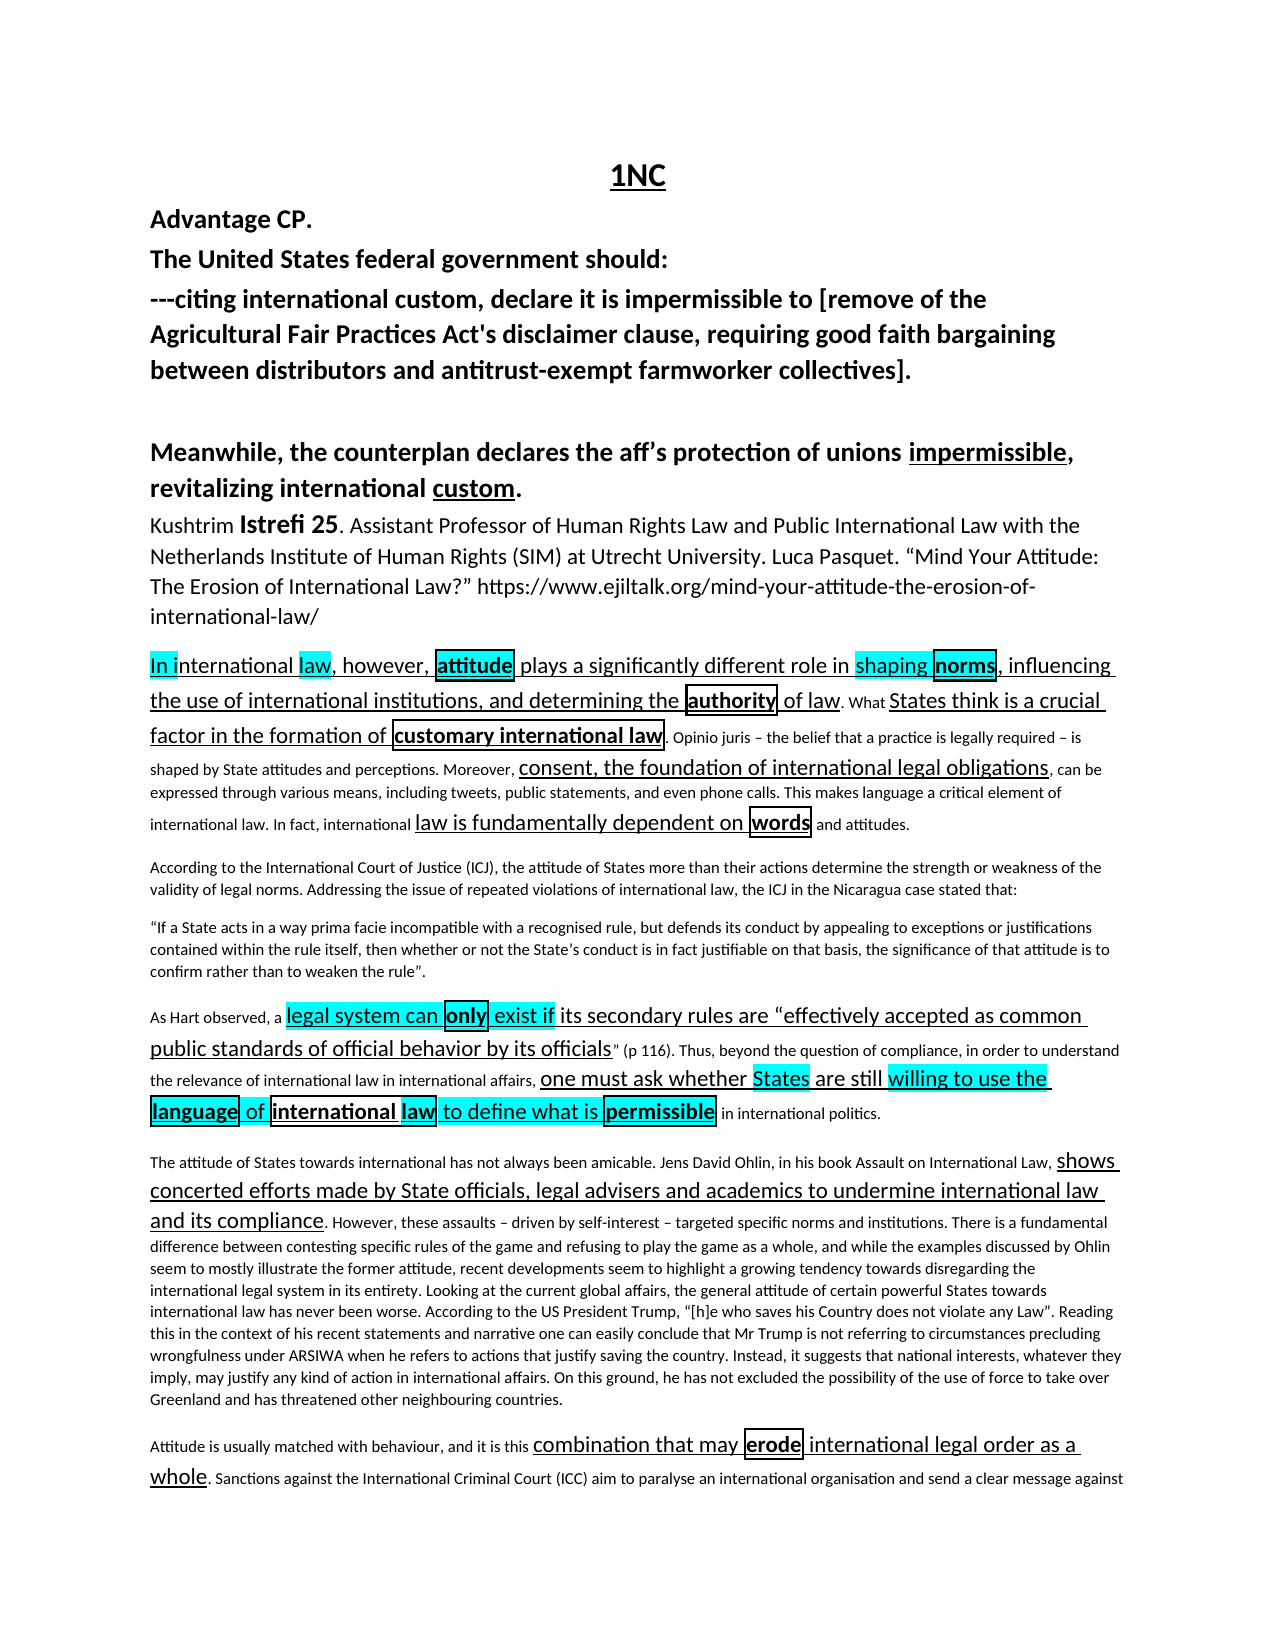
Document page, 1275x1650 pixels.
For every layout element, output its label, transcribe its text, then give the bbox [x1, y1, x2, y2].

text “If a State acts in a way prima facie incompatible with a recognised rule, but defends its conduct by appealing to exceptions or justifications contained within the rule itself, then whether or not the State’s conduct is in fact justifiable on that basis, the significance of that attitude is to confirm rather than to weaken the rule”. [150, 917, 1125, 981]
text Kushtrim Istrefi 25. Assistant Professor of Human Rights Law and Public International Law with the Netherlands Institute of Human Rights (SIM) at Utrecht University. Luca Pasquet. “Mind Your Attitude: The Erosion of International Law?” https://www.ejiltalk.org/mind-your-attitude-the-erosion-of-international-law/ [150, 507, 1125, 631]
text As Hart observed, a legal system can only exist if its secondary rules are “effectively accepted as common public standards of official behavior by its officials” (p 116). Thus, beyond the question of compliance, in order to understand the relevance of international law in international affairs, one must ask whether States are still willing to use the language of international law to define what is permissible in international politics. [150, 999, 1125, 1127]
subtitle 1NC [150, 154, 1125, 195]
text In international law, however, attitude plays a significantly different role in shaping norms, influencing the use of international institutions, and determining the authority of law. What States think is a crucial factor in the formation of customary international law. Opinio juris – the belief that a practice is legally required – is shaped by State attitudes and perceptions. Moreover, consent, the foundation of international legal obligations, can be expressed through various means, including tweets, public statements, and even phone calls. This makes language a critical element of international law. In fact, international law is fundamentally dependent on words and attitudes. [150, 649, 1125, 838]
subtitle Advantage CP. [150, 202, 1125, 235]
text The attitude of States towards international has not always been amicable. Jens David Ohlin, in his book Assault on International Law, shows concerted efforts made by State officials, legal advisers and academics to undermine international law and its compliance. However, these assaults – driven by self-interest – targeted specific norms and institutions. There is a fundamental difference between contesting specific rules of the game and refusing to play the game as a whole, and while the examples discussed by Ohlin seem to mostly illustrate the former attitude, recent developments seem to highlight a growing tendency towards disregarding the international legal system in its entirety. Looking at the current global affairs, the general attitude of certain powerful States towards international law has never been worse. According to the US President Trump, “[h]e who saves his Country does not violate any Law”. Reading this in the context of his recent statements and narrative one can easily conclude that Mr Trump is not referring to circumstances precluding wrongfulness under ARSIWA when he refers to actions that justify saving the country. Instead, it suggests that national interests, whatever they imply, may justify any kind of action in international affairs. On this ground, he has not excluded the possibility of the use of force to take over Greenland and has threatened other neighbouring countries. [150, 1146, 1125, 1409]
text According to the International Court of Justice (ICJ), the attitude of States more than their actions determine the strength or weakness of the validity of legal norms. Addressing the issue of repeated violations of international law, the ICJ in the Nicaragua case stated that: [150, 857, 1125, 899]
subtitle Meanwhile, the counterplan declares the aff’s protection of unions impermissible, revitalizing international custom. [150, 436, 1125, 504]
subtitle ---citing international custom, declare it is impermissible to [remove of the Agricultural Fair Practices Act's disclaimer clause, requiring good faith bargaining between distributors and antitrust-exempt farmworker collectives]. [150, 282, 1125, 386]
subtitle The United States federal government should: [150, 242, 1125, 275]
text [150, 1428, 1125, 1490]
